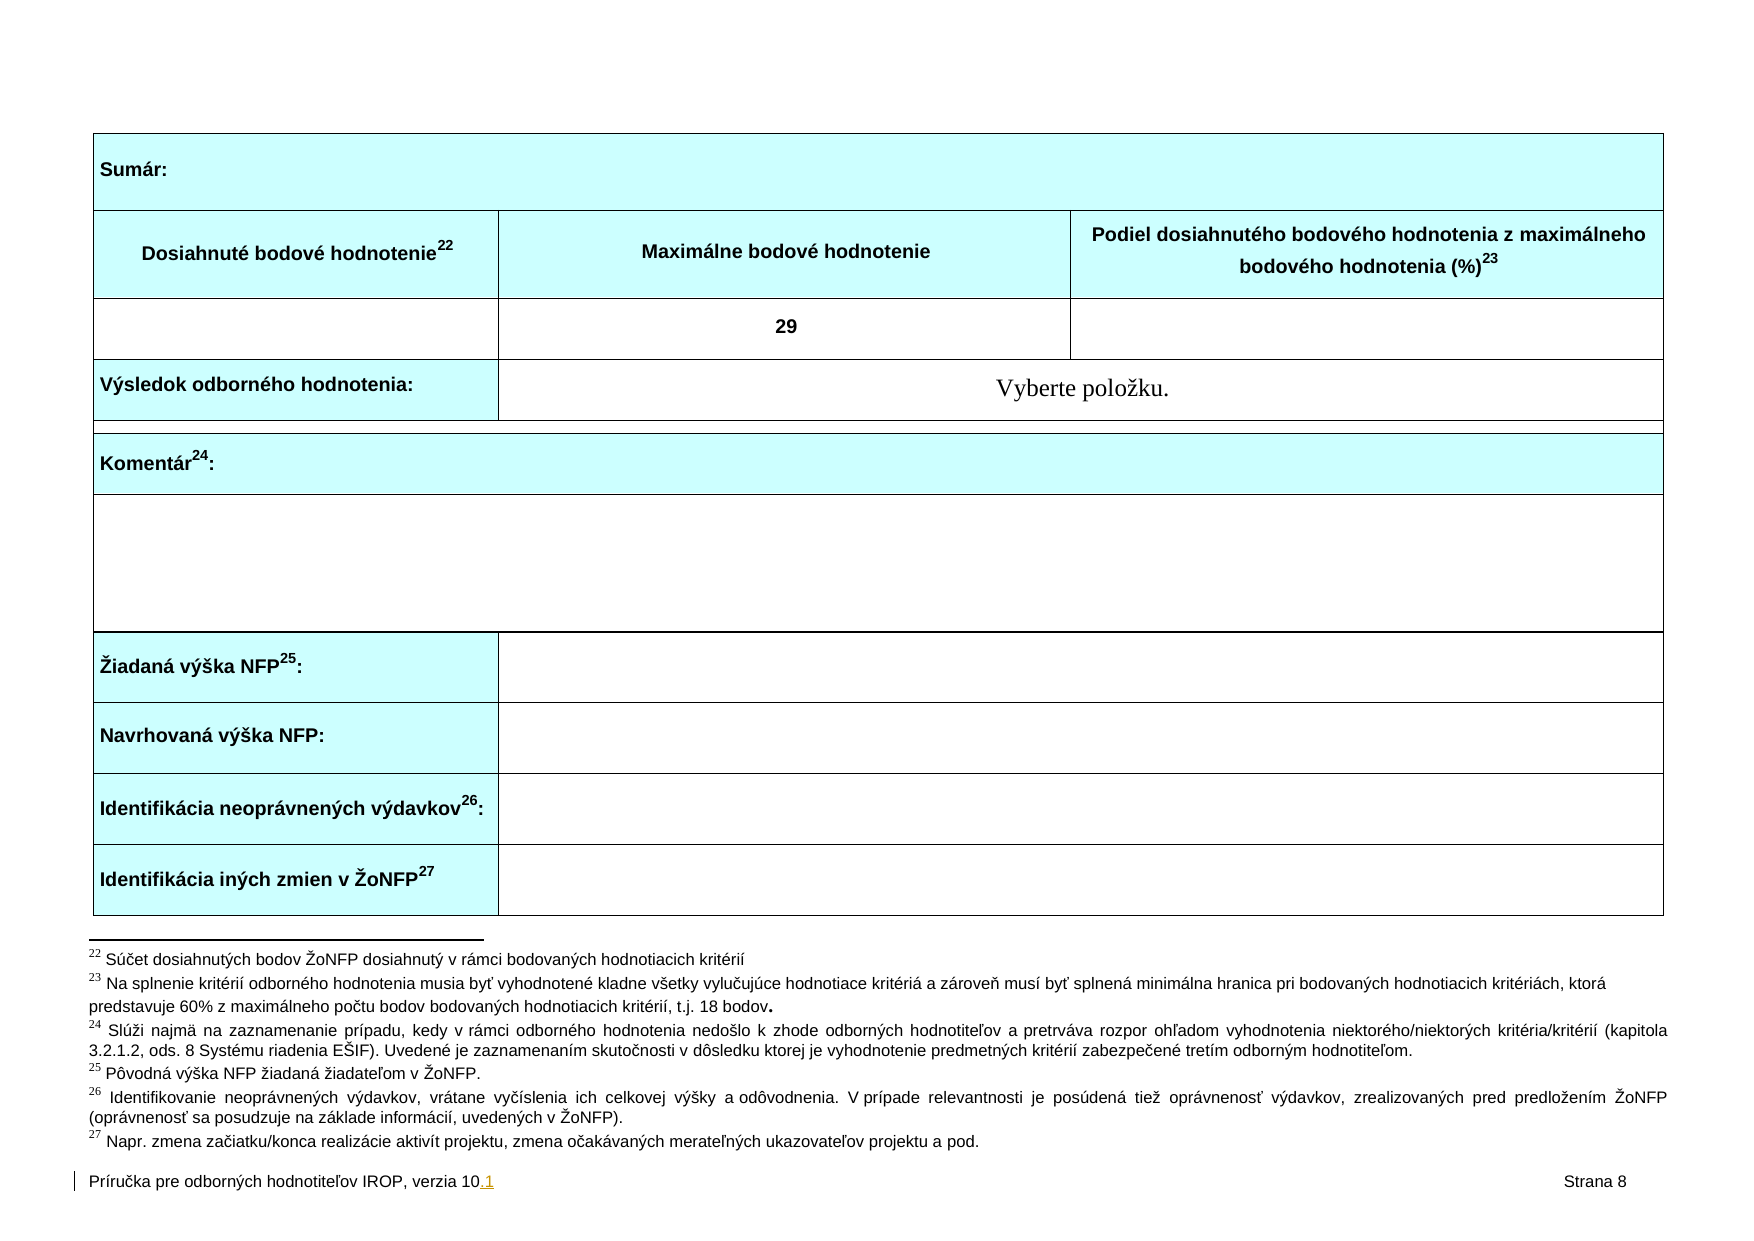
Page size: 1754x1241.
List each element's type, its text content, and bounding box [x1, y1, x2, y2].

table_cell [94, 421, 1663, 433]
table_cell Podiel dosiahnutého bodového hodnotenia z maximálneho bodového hodnotenia (%) [1071, 211, 1663, 297]
table_cell [94, 495, 1663, 631]
table_cell 29 [499, 299, 1070, 359]
table_cell Komentár: [94, 434, 1663, 493]
table_cell Dosiahnuté bodové hodnotenie [94, 211, 498, 297]
table_cell Identifikácia iných zmien v ŽoNFP [94, 845, 498, 915]
table_cell [499, 774, 1663, 844]
table_cell [499, 703, 1663, 773]
table_cell Navrhovaná výška NFP: [94, 703, 498, 773]
table_cell Identifikácia neoprávnených výdavkov: [94, 774, 498, 844]
table_cell [94, 299, 498, 359]
table_cell Výsledok odborného hodnotenia: [94, 360, 498, 420]
table_cell Žiadaná výška NFP: [94, 633, 498, 702]
table_cell [499, 633, 1663, 702]
table_cell [1071, 299, 1663, 359]
table_cell [499, 845, 1663, 915]
table_header Sumár: [94, 134, 1663, 210]
table_cell Maximálne bodové hodnotenie [499, 211, 1070, 297]
